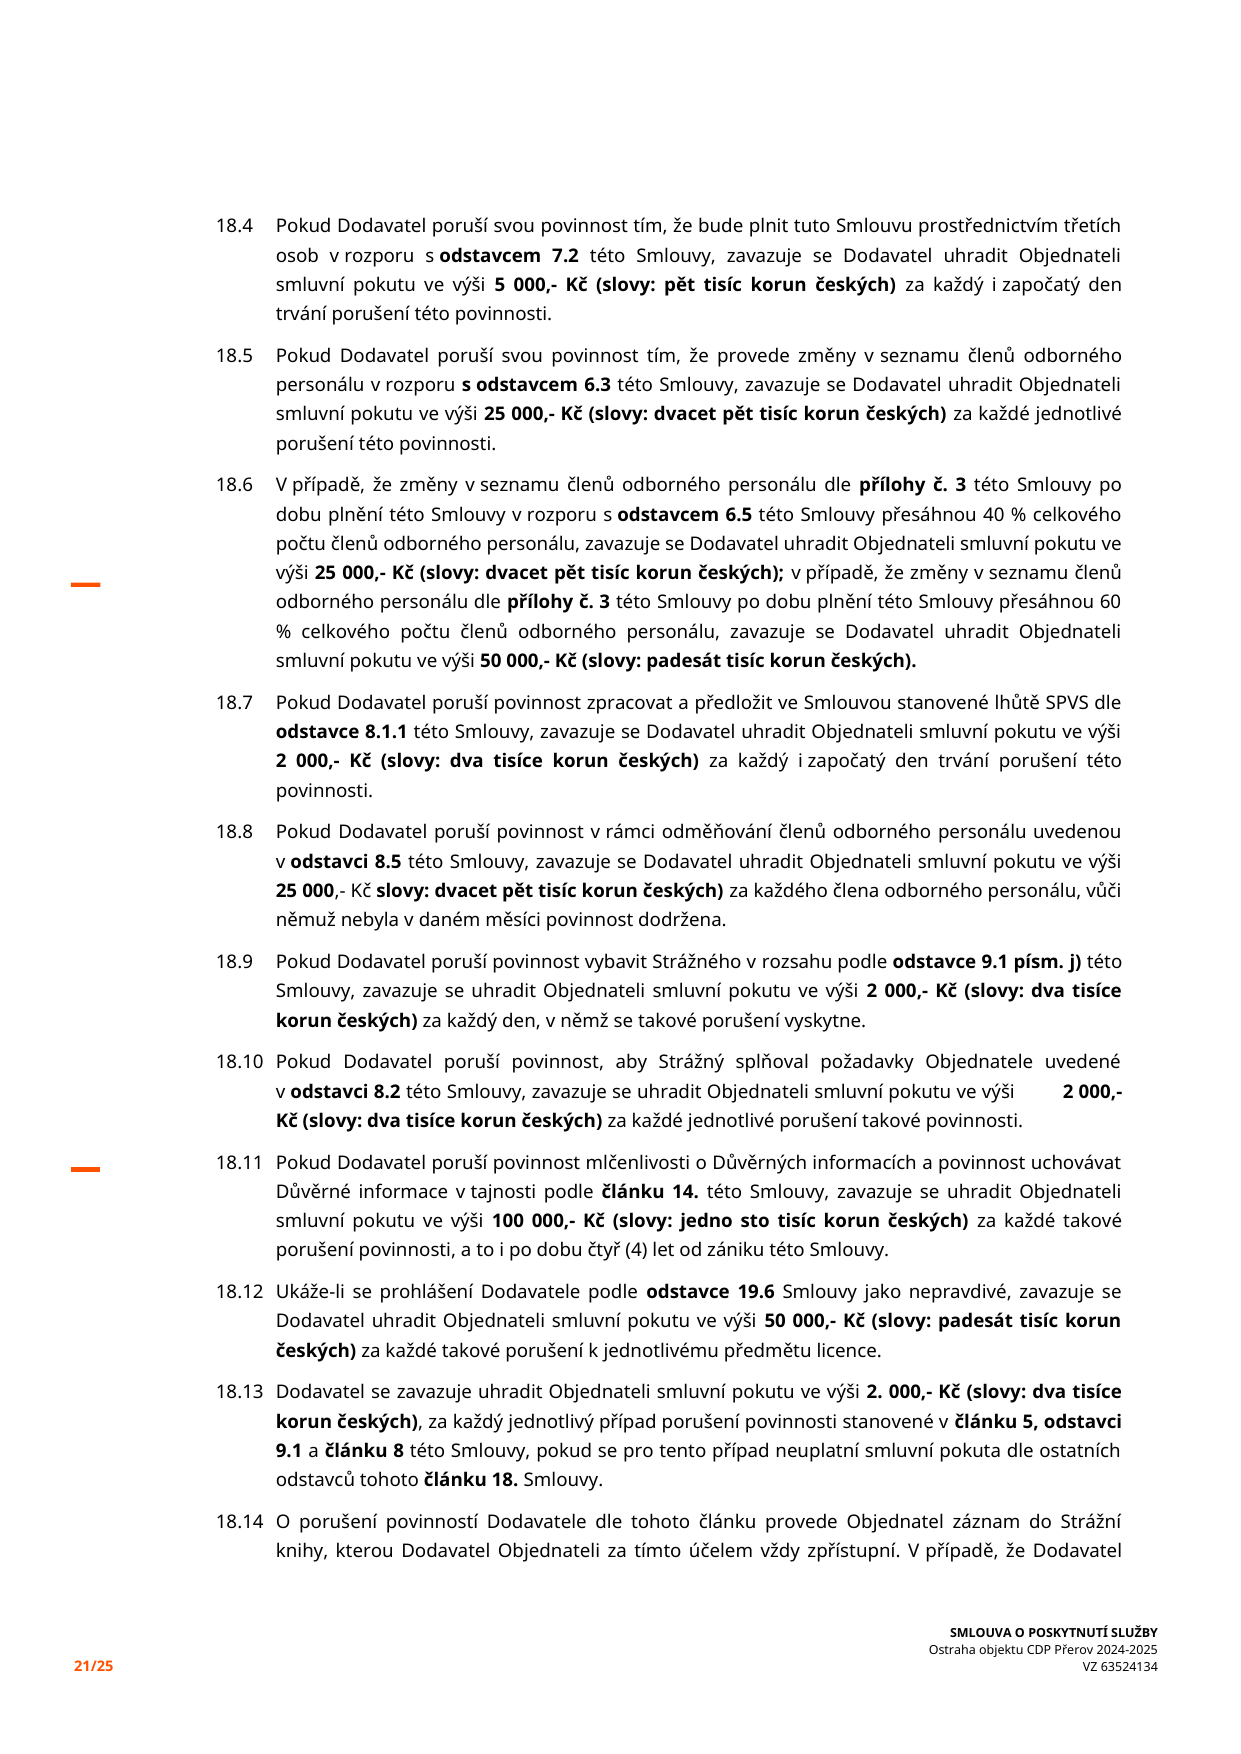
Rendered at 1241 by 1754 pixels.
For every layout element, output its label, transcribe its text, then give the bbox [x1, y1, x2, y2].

subtitle Pokud Dodavatel poruší povinnost, aby Strážný splňoval požadavky Objednatele uvedené v odstavci 8.2 této smlouvy, zavazuje se uhradit Objednateli smluvní pokutu ve výši 2 000,- Kč (slovy: dva tisíce korun českých) za každé jednotlivé porušení takové povinnosti. [216, 1049, 1122, 1133]
subtitle V případě, že změny v seznamu členů odborného personálu dle přílohy č. 3 této Smlouvy po dobu plnění této Smlouvy v rozporu s odstavcem 6.5 této Smlouvy přesáhnou 40 % celkového počtu členů odborného personálu, zavazuje se Dodavatel uhradit Objednateli smluvní pokutu ve výši 25 000,- Kč (slovy: dvacet pět tisíc korun českých); v případě, že změny v seznamu členů odborného personálu dle přílohy č. 3 této Smlouvy po dobu plnění této Smlouvy přesáhnou 60 % celkového počtu členů odborného personálu, zavazuje se Dodavatel uhradit Objednateli smluvní pokutu ve výši 50 000,- Kč (slovy: padesát tisíc korun českých). [216, 472, 1122, 673]
subtitle Pokud Dodavatel poruší povinnost zpracovat a předložit ve Smlouvou stanovené lhůtě SPVS dle odstavce 8.1.1 této Smlouvy, zavazuje se Dodavatel uhradit Objednateli smluvní pokutu ve výši 2 000,- Kč (slovy: dva tisíce korun českých) za každý i započatý den trvání porušení této povinnosti. [216, 689, 1122, 802]
subtitle Pokud Dodavatel poruší povinnost v rámci odměňování členů odborného personálu uvedenou v odstavci 8.5 této Smlouvy, zavazuje se Dodavatel uhradit Objednateli smluvní pokutu ve výši 25 000,- Kč slovy: dvacet pět tisíc korun českých) za každého člena odborného personálu, vůči němuž nebyla v daném měsíci povinnost dodržena. [216, 819, 1122, 932]
subtitle Ukáže-li se prohlášení Dodavatele podle odstavce 19.6 Smlouvy jako nepravdivé, zavazuje se Dodavatel uhradit Objednateli smluvní pokutu ve výši 50 000,- Kč (slovy: padesát tisíc korun českých) za každé takové porušení k jednotlivému předmětu licence. [216, 1278, 1122, 1363]
subtitle Pokud Dodavatel poruší svou povinnost tím, že bude plnit tuto Smlouvu prostřednictvím třetích osob v rozporu s odstavcem 7.2 této Smlouvy, zavazuje se Dodavatel uhradit Objednateli smluvní pokutu ve výši 5 000,- Kč (slovy: pět tisíc korun českých) za každý i započatý den trvání porušení této povinnosti. [216, 213, 1122, 326]
subtitle Pokud Dodavatel poruší povinnost mlčenlivosti o Důvěrných informacích a povinnost uchovávat Důvěrné informace v tajnosti podle článku 14. této Smlouvy, zavazuje se uhradit Objednateli smluvní pokutu ve výši 100 000,- Kč (slovy: jedno sto tisíc korun českých) za každé takové porušení povinnosti, a to i po dobu čtyř (4) let od zániku této Smlouvy. [216, 1149, 1122, 1262]
subtitle Dodavatel se zavazuje uhradit Objednateli smluvní pokutu ve výši 2. 000,- Kč (slovy: dva tisíce korun českých), za každý jednotlivý případ porušení povinnosti stanovené v článku 5, odstavci 9.1 a článku 8 této Smlouvy, pokud se pro tento případ neuplatní smluvní pokuta dle ostatních odstavců tohoto článku 18. Smlouvy. [216, 1379, 1122, 1492]
subtitle Pokud Dodavatel poruší povinnost vybavit Strážného v rozsahu podle odstavce 9.1 písm. j) této Smlouvy, zavazuje se uhradit Objednateli smluvní pokutu ve výši 2 000,- Kč (slovy: dva tisíce korun českých) za každý den, v němž se takové porušení vyskytne. [216, 948, 1122, 1032]
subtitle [216, 1508, 1122, 1563]
subtitle Pokud Dodavatel poruší svou povinnost tím, že provede změny v seznamu členů odborného personálu v rozporu s odstavcem 6.3 této Smlouvy, zavazuje se Dodavatel uhradit Objednateli smluvní pokutu ve výši 25 000,- Kč (slovy: dvacet pět tisíc korun českých) za každé jednotlivé porušení této povinnosti. [216, 342, 1122, 456]
